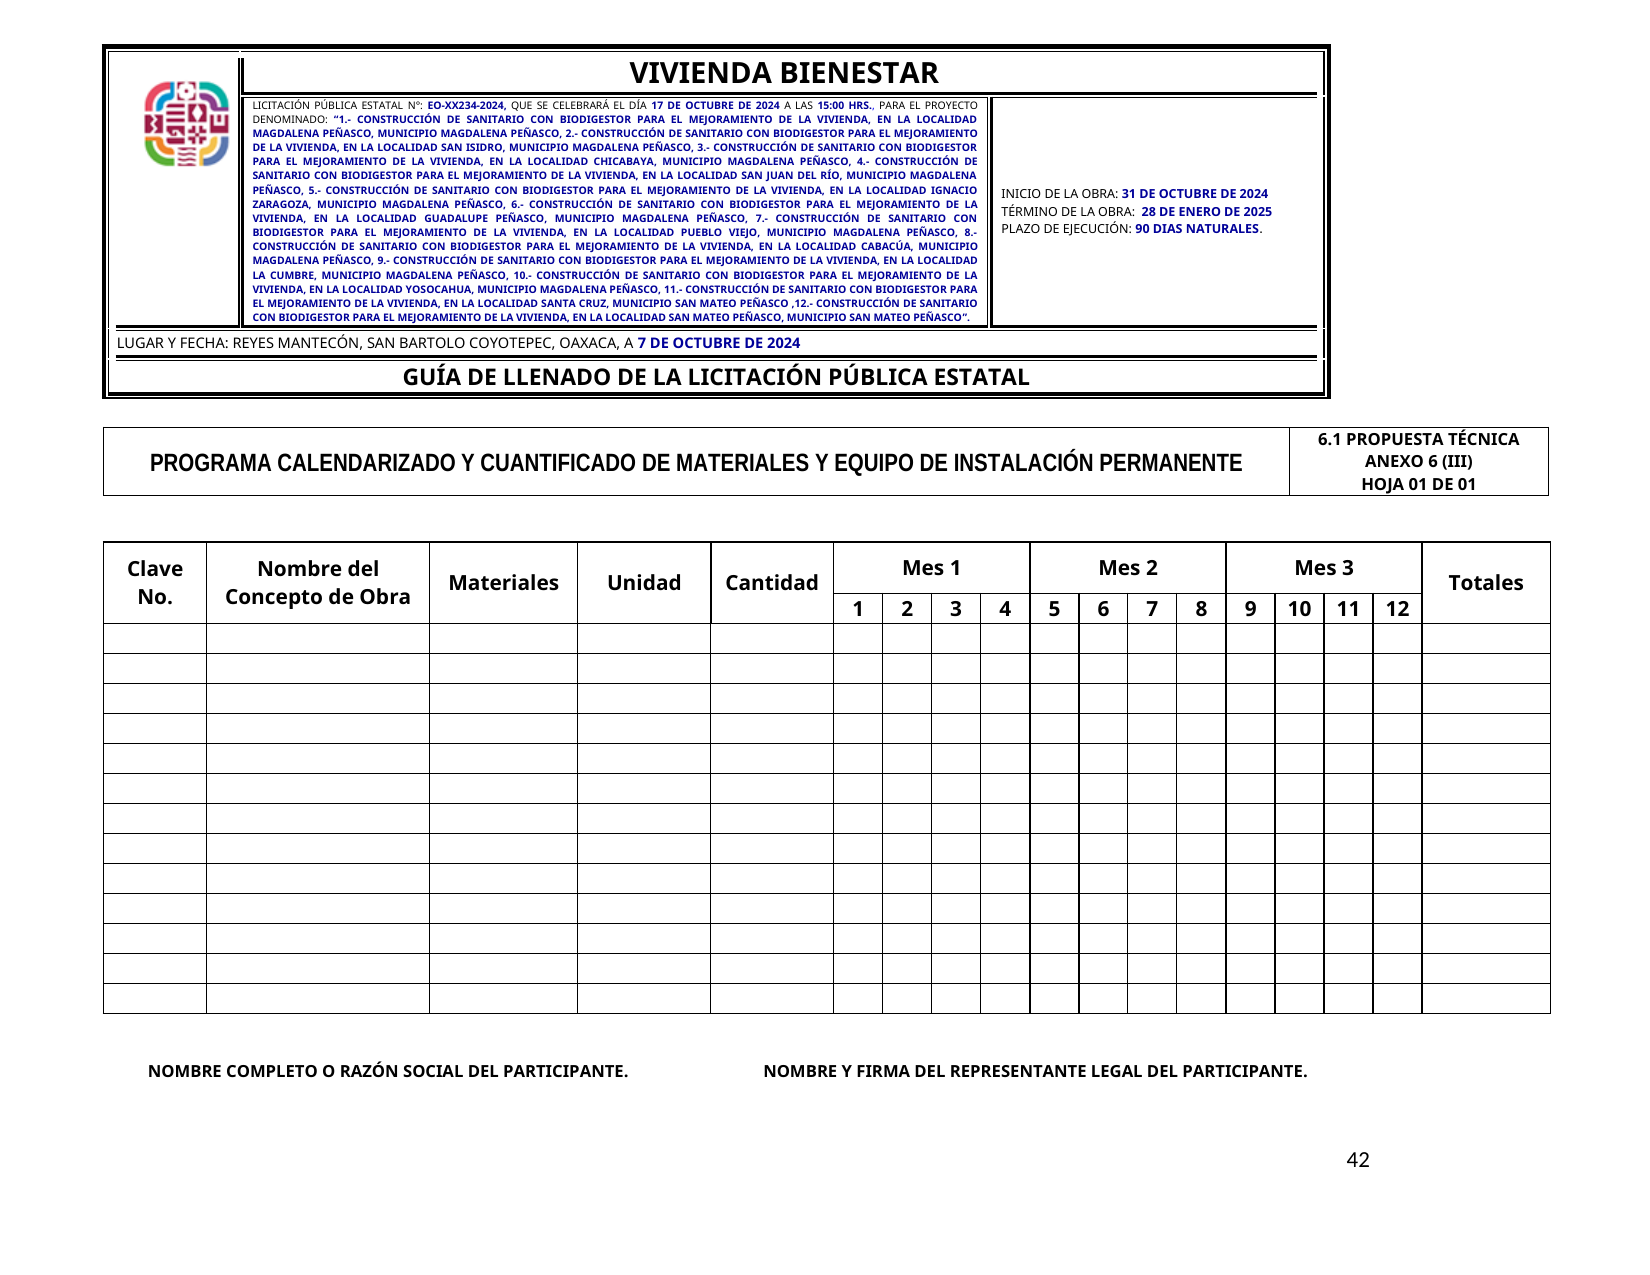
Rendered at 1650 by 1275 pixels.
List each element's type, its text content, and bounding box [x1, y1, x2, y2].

table_cell [1374, 894, 1421, 923]
table_cell [883, 654, 931, 683]
table_cell [1423, 744, 1550, 773]
table_cell [1276, 624, 1323, 653]
table_cell [1031, 804, 1078, 833]
table_cell [207, 864, 429, 893]
table_cell [578, 954, 710, 983]
table_cell [1031, 714, 1078, 743]
table_cell [1325, 924, 1372, 953]
table_cell [1177, 924, 1225, 953]
table_cell [981, 984, 1029, 1013]
table_cell [1177, 984, 1225, 1013]
table_cell [834, 894, 882, 923]
table_cell [1423, 654, 1550, 683]
table_cell [104, 864, 206, 893]
table_cell [1080, 714, 1127, 743]
table_cell [981, 744, 1029, 773]
table_cell [578, 774, 710, 803]
table_cell [1128, 714, 1176, 743]
table_cell [1177, 894, 1225, 923]
table_cell [711, 834, 833, 863]
table_cell [1031, 744, 1078, 773]
table_cell [711, 924, 833, 953]
table_cell [883, 924, 931, 953]
table_cell [1374, 714, 1421, 743]
table_header Cantidad [712, 543, 833, 623]
table_cell [430, 654, 577, 683]
table_cell [1374, 684, 1421, 713]
table_cell [207, 924, 429, 953]
table_cell [207, 804, 429, 833]
table_cell [1080, 624, 1127, 653]
table_cell [1031, 954, 1078, 983]
table_cell [883, 714, 931, 743]
table_cell [1080, 834, 1127, 863]
table_cell [883, 624, 931, 653]
table_cell [1423, 714, 1550, 743]
table_cell [981, 834, 1029, 863]
table_cell [578, 744, 710, 773]
table_cell [1031, 834, 1078, 863]
table_cell [981, 714, 1029, 743]
table_cell [104, 654, 206, 683]
table_cell [981, 864, 1029, 893]
table_header Clave No. [104, 543, 206, 623]
table_cell [1031, 774, 1078, 803]
table_cell [981, 954, 1029, 983]
table_cell [430, 684, 577, 713]
table_cell [430, 924, 577, 953]
table_cell [1128, 624, 1176, 653]
table_cell [834, 714, 882, 743]
table_cell [1080, 864, 1127, 893]
table_cell 10 [1276, 594, 1323, 623]
table_cell [1128, 864, 1176, 893]
table_cell [430, 804, 577, 833]
table_header Mes 3 [1227, 543, 1421, 593]
table_cell [1276, 954, 1323, 983]
table_cell [1276, 804, 1323, 833]
table_cell [834, 774, 882, 803]
table_cell [883, 744, 931, 773]
table_cell [711, 654, 833, 683]
table_cell [207, 954, 429, 983]
table_cell [1325, 714, 1372, 743]
table_cell [1080, 654, 1127, 683]
table_cell [1374, 804, 1421, 833]
table_cell [1423, 624, 1550, 653]
table_cell [1325, 744, 1372, 773]
table_cell [711, 684, 833, 713]
table_cell [1276, 834, 1323, 863]
table_cell [207, 744, 429, 773]
table_cell 4 [981, 594, 1029, 623]
table_cell [1031, 984, 1078, 1013]
table_cell [883, 864, 931, 893]
table_cell [1031, 924, 1078, 953]
table_cell [1325, 984, 1372, 1013]
table_cell [834, 834, 882, 863]
table_cell [104, 774, 206, 803]
table_cell [981, 924, 1029, 953]
table_cell [1080, 984, 1127, 1013]
table_cell [1276, 684, 1323, 713]
table_cell [711, 864, 833, 893]
table_cell [1080, 924, 1127, 953]
table_cell [1128, 954, 1176, 983]
table_cell [981, 804, 1029, 833]
table_cell [711, 894, 833, 923]
table_cell [430, 894, 577, 923]
table_cell [834, 954, 882, 983]
table_cell [1177, 804, 1225, 833]
table_cell [1276, 714, 1323, 743]
table_cell [932, 654, 980, 683]
table_cell [932, 774, 980, 803]
table_cell [1325, 774, 1372, 803]
text NOMBRE COMPLETO O RAZÓN SOCIAL DEL PARTICIPANTE. NOMBRE Y FIRMA DEL REPRESENTANTE LEGAL DEL PARTICIPANTE. [148, 1059, 1369, 1082]
table_cell [883, 774, 931, 803]
table_cell [578, 624, 710, 653]
table_cell [834, 804, 882, 833]
table_cell [1177, 864, 1225, 893]
table_cell [1227, 714, 1274, 743]
table_cell [1128, 834, 1176, 863]
table_cell [578, 864, 710, 893]
table_cell [430, 714, 577, 743]
table_cell [1080, 684, 1127, 713]
table_cell [1227, 654, 1274, 683]
table_cell [578, 714, 710, 743]
table_cell [1374, 864, 1421, 893]
table_cell [1325, 864, 1372, 893]
table_cell [1227, 924, 1274, 953]
table_header Mes 1 [834, 543, 1029, 593]
table_cell [981, 654, 1029, 683]
table_cell [104, 834, 206, 863]
table_cell [711, 954, 833, 983]
table_cell [104, 924, 206, 953]
table_cell [834, 684, 882, 713]
table_cell [1276, 654, 1323, 683]
table_cell [932, 864, 980, 893]
table_cell [1325, 834, 1372, 863]
table_cell [1177, 684, 1225, 713]
table_cell [1128, 654, 1176, 683]
table_cell [207, 714, 429, 743]
table_header 6.1 PROPUESTA TÉCNICA ANEXO 6 (III) HOJA 01 DE 01 [1290, 428, 1548, 495]
table_cell [711, 804, 833, 833]
table_header Nombre del Concepto de Obra [207, 543, 429, 623]
table_cell [207, 984, 429, 1013]
table_cell [883, 984, 931, 1013]
table_cell [1423, 954, 1550, 983]
table_cell [981, 684, 1029, 713]
table_cell [1128, 984, 1176, 1013]
table_cell [430, 834, 577, 863]
table_cell [1325, 894, 1372, 923]
table_cell [1276, 894, 1323, 923]
table_cell [578, 804, 710, 833]
table_cell [1276, 744, 1323, 773]
table_cell 6 [1080, 594, 1127, 623]
table_cell [1374, 834, 1421, 863]
table_cell [1177, 654, 1225, 683]
table_cell [1374, 924, 1421, 953]
table_cell [1276, 774, 1323, 803]
table_cell [1080, 804, 1127, 833]
table_cell [932, 984, 980, 1013]
table_cell [711, 624, 833, 653]
table_cell [207, 654, 429, 683]
table_cell [883, 804, 931, 833]
table_cell [1325, 654, 1372, 683]
table_cell 5 [1031, 594, 1078, 623]
table_cell [834, 744, 882, 773]
table_cell [1423, 804, 1550, 833]
table_cell [1227, 684, 1274, 713]
table_cell [1374, 984, 1421, 1013]
table_cell [430, 864, 577, 893]
table_cell [1325, 684, 1372, 713]
table_cell [883, 954, 931, 983]
table_cell [430, 984, 577, 1013]
table_cell [430, 744, 577, 773]
table_cell [1128, 924, 1176, 953]
table_cell 9 [1227, 594, 1274, 623]
table_cell [932, 954, 980, 983]
table_cell [1423, 984, 1550, 1013]
table_cell [207, 894, 429, 923]
table_cell [932, 804, 980, 833]
table_cell [834, 984, 882, 1013]
table_header PROGRAMA CALENDARIZADO Y CUANTIFICADO DE MATERIALES Y EQUIPO DE INSTALACIÓN PERMANENTE [104, 428, 1289, 495]
table_cell [1128, 684, 1176, 713]
table_cell [711, 714, 833, 743]
table_cell [430, 774, 577, 803]
table_cell [207, 774, 429, 803]
table_cell [1325, 804, 1372, 833]
table_cell 11 [1325, 594, 1372, 623]
table_cell [711, 744, 833, 773]
table_cell [1374, 654, 1421, 683]
table_cell [207, 684, 429, 713]
table_cell [1177, 624, 1225, 653]
table_cell [1031, 684, 1078, 713]
table_cell [1227, 774, 1274, 803]
table_cell [1423, 774, 1550, 803]
table_cell [1177, 834, 1225, 863]
table_cell [1177, 954, 1225, 983]
table_cell [104, 894, 206, 923]
table_cell [1177, 744, 1225, 773]
table_cell [1080, 774, 1127, 803]
table_cell [578, 654, 710, 683]
table_cell [1423, 924, 1550, 953]
table_cell [104, 714, 206, 743]
table_cell [834, 864, 882, 893]
table_cell [932, 714, 980, 743]
table_cell [834, 654, 882, 683]
table_cell [932, 924, 980, 953]
table_cell 8 [1177, 594, 1225, 623]
table_cell [883, 834, 931, 863]
table_cell [1080, 894, 1127, 923]
table_cell [1227, 864, 1274, 893]
table_cell [981, 624, 1029, 653]
table_cell [1128, 774, 1176, 803]
table_cell [932, 834, 980, 863]
table_cell [981, 774, 1029, 803]
table_cell [1227, 624, 1274, 653]
table_cell [834, 624, 882, 653]
table_cell [1423, 684, 1550, 713]
table_cell [1423, 834, 1550, 863]
table_cell [1276, 864, 1323, 893]
table_cell [1227, 894, 1274, 923]
table_cell [104, 804, 206, 833]
table_cell [104, 744, 206, 773]
table_cell [1080, 744, 1127, 773]
table_cell [1227, 804, 1274, 833]
table_cell [104, 954, 206, 983]
picture [133, 73, 238, 172]
table_cell 3 [932, 594, 980, 623]
table_cell [711, 774, 833, 803]
table_cell [1080, 954, 1127, 983]
table_cell [1276, 984, 1323, 1013]
table_cell [1031, 894, 1078, 923]
table_cell [1227, 984, 1274, 1013]
table_cell [834, 924, 882, 953]
table_cell [578, 684, 710, 713]
table_cell [578, 984, 710, 1013]
table_cell [430, 954, 577, 983]
table_cell [1031, 864, 1078, 893]
table_cell [1128, 894, 1176, 923]
table_cell [883, 894, 931, 923]
table_cell [1374, 744, 1421, 773]
table_cell [1276, 924, 1323, 953]
table_cell [1031, 654, 1078, 683]
table_cell [1423, 894, 1550, 923]
table_cell [1227, 744, 1274, 773]
table_cell 12 [1374, 594, 1421, 623]
table_cell [932, 684, 980, 713]
table_cell [1325, 624, 1372, 653]
table_header Mes 2 [1031, 543, 1225, 593]
table_cell [1374, 624, 1421, 653]
table_header Totales [1423, 543, 1550, 623]
table_cell [1227, 954, 1274, 983]
table_cell 7 [1128, 594, 1176, 623]
table_cell [104, 984, 206, 1013]
table_cell [932, 624, 980, 653]
table_cell [1423, 864, 1550, 893]
table_cell [1177, 774, 1225, 803]
table_cell [578, 834, 710, 863]
table_cell [578, 924, 710, 953]
table_cell [1325, 954, 1372, 983]
table_cell [1227, 834, 1274, 863]
table_cell [207, 624, 429, 653]
table_cell [1128, 804, 1176, 833]
table_cell [430, 624, 577, 653]
table_cell [1177, 714, 1225, 743]
table_cell [104, 684, 206, 713]
table_cell [932, 744, 980, 773]
table_cell [207, 834, 429, 863]
table_cell [1374, 774, 1421, 803]
table_cell [883, 684, 931, 713]
table_cell [578, 894, 710, 923]
table_cell [104, 624, 206, 653]
table_header Materiales [430, 543, 577, 623]
table_cell [711, 984, 833, 1013]
table_cell [1374, 954, 1421, 983]
table_cell [1128, 744, 1176, 773]
table_cell [1031, 624, 1078, 653]
table_cell [981, 894, 1029, 923]
table_cell [932, 894, 980, 923]
table_header Unidad [578, 543, 710, 623]
table_cell 2 [883, 594, 931, 623]
table_cell 1 [834, 594, 882, 623]
